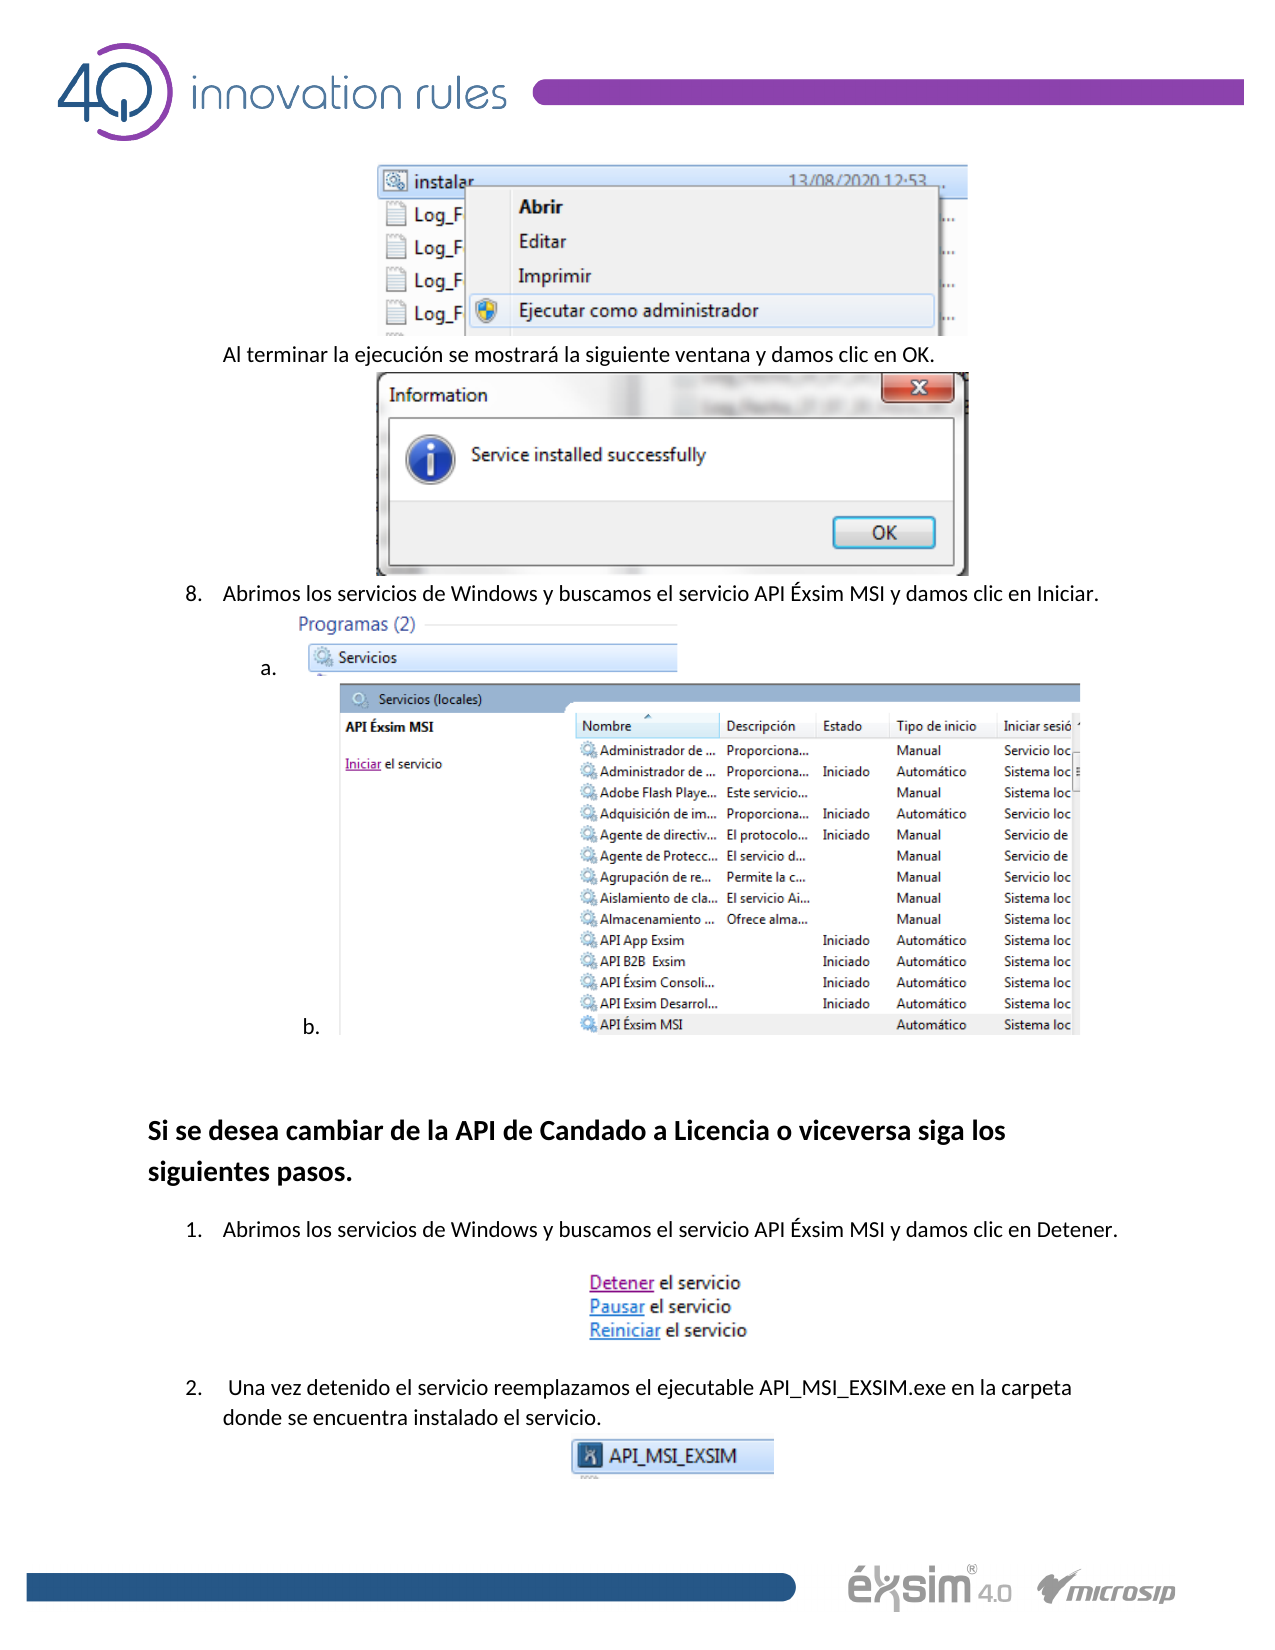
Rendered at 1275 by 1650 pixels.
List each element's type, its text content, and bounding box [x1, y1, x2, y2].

picture [57, 43, 1244, 141]
picture [376, 372, 969, 576]
list Una vez detenido el servicio reemplazamos el ejecutable API_MSI_EXSIM.exe en la carpeta donde se encuentra instalado el servicio. [185, 1373, 1122, 1431]
picture [339, 683, 1081, 1035]
list Al terminar la ejecución se mostrará la siguiente ventana y damos clic en OK. [223, 340, 1122, 368]
picture [585, 1262, 760, 1348]
list Abrimos los servicios de Windows y buscamos el servicio API Éxsim MSI y damos clic en Iniciar. [185, 579, 1122, 608]
list Abrimos los servicios de Windows y buscamos el servicio API Éxsim MSI y damos clic en Detener. [185, 1215, 1122, 1243]
picture [26, 1564, 1175, 1612]
picture [571, 1433, 774, 1479]
text Si se desea cambiar de la API de Candado a Licencia o viceversa siga los siguientes pasos. [148, 1112, 1122, 1189]
picture [377, 162, 968, 336]
picture [297, 609, 678, 676]
